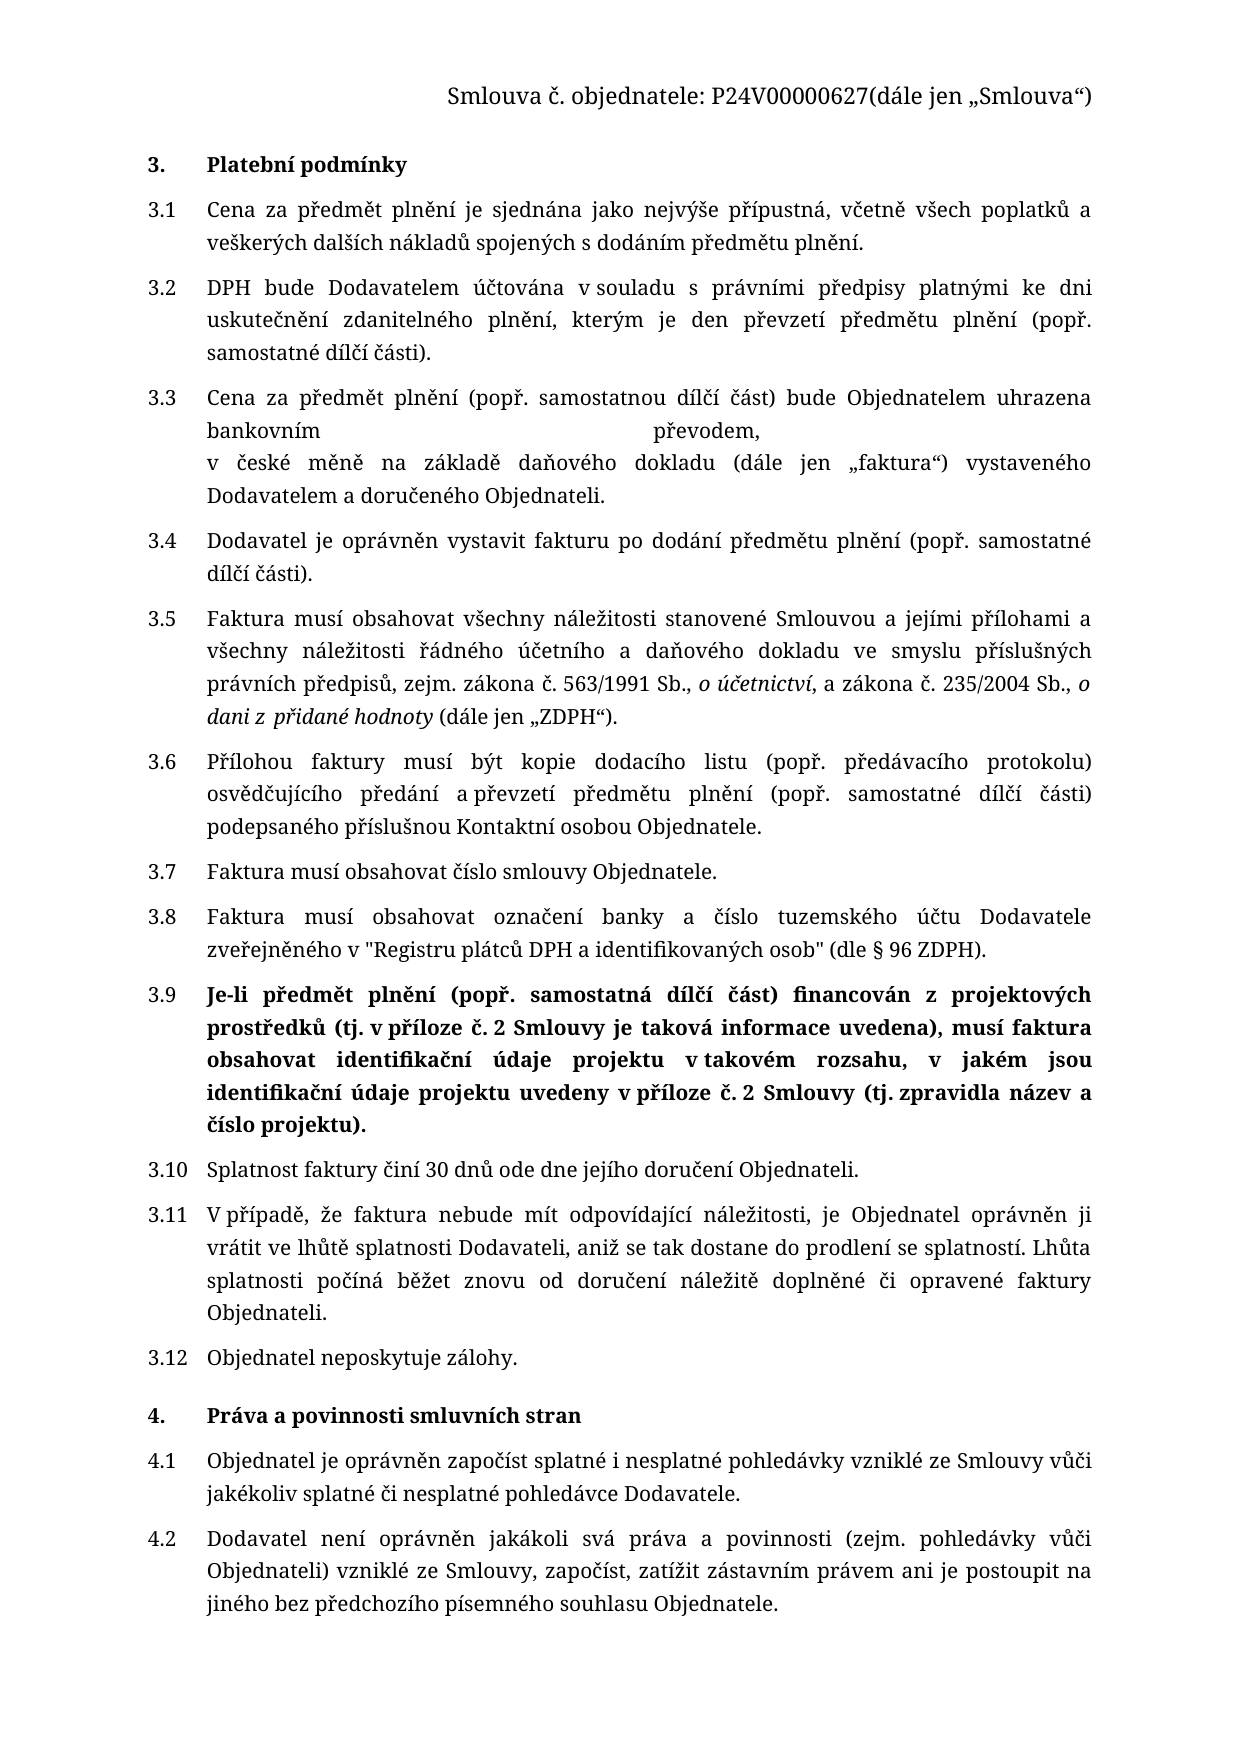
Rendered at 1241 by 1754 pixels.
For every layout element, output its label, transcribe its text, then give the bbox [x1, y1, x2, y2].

list Faktura musí obsahovat označení banky a číslo tuzemského účtu Dodavatele zveřejněného v "Registru plátců DPH a identifikovaných osob" (dle § 96 ZDPH). [148, 902, 1093, 963]
list Objednatel je oprávněn započíst splatné i nesplatné pohledávky vzniklé ze Smlouvy vůči jakékoliv splatné či nesplatné pohledávce Dodavatele. [148, 1446, 1093, 1507]
list Platební podmínky [148, 150, 1093, 179]
list V případě, že faktura nebude mít odpovídající náležitosti, je Objednatel oprávněn ji vrátit ve lhůtě splatnosti Dodavateli, aniž se tak dostane do prodlení se splatností. Lhůta splatnosti počíná běžet znovu od doručení náležitě doplněné či opravené faktury Objednateli. [148, 1201, 1093, 1327]
list Dodavatel není oprávněn jakákoli svá práva a povinnosti (zejm. pohledávky vůči Objednateli) vzniklé ze Smlouvy, započíst, zatížit zástavním právem ani je postoupit na jiného bez předchozího písemného souhlasu Objednatele. [148, 1524, 1093, 1618]
list Cena za předmět plnění (popř. samostatnou dílčí část) bude Objednatelem uhrazena bankovním převodem, v české měně na základě daňového dokladu (dále jen „faktura“) vystaveného Dodavatelem a doručeného Objednateli. [148, 383, 1093, 509]
list Objednatel neposkytuje zálohy. [148, 1343, 1093, 1372]
list Je-li předmět plnění (popř. samostatná dílčí část) financován z projektových prostředků (tj. v příloze č. 2 Smlouvy je taková informace uvedena), musí faktura obsahovat identifikační údaje projektu v takovém rozsahu, v jakém jsou identifikační údaje projektu uvedeny v příloze č. 2 Smlouvy (tj. zpravidla název a číslo projektu). [148, 980, 1093, 1139]
list DPH bude Dodavatelem účtována v souladu s právními předpisy platnými ke dni uskutečnění zdanitelného plnění, kterým je den převzetí předmětu plnění (popř. samostatné dílčí části). [148, 273, 1093, 367]
list Faktura musí obsahovat číslo smlouvy Objednatele. [148, 857, 1093, 886]
list Práva a povinnosti smluvních stran [148, 1401, 1093, 1429]
list Cena za předmět plnění je sjednána jako nejvýše přípustná, včetně všech poplatků a veškerých dalších nákladů spojených s dodáním předmětu plnění. [148, 195, 1093, 256]
list Dodavatel je oprávněn vystavit fakturu po dodání předmětu plnění (popř. samostatné dílčí části). [148, 526, 1093, 587]
list Přílohou faktury musí být kopie dodacího listu (popř. předávacího protokolu) osvědčujícího předání a převzetí předmětu plnění (popř. samostatné dílčí části) podepsaného příslušnou Kontaktní osobou Objednatele. [148, 747, 1093, 841]
list Faktura musí obsahovat všechny náležitosti stanovené Smlouvou a jejími přílohami a všechny náležitosti řádného účetního a daňového dokladu ve smyslu příslušných právních předpisů, zejm. zákona č. 563/1991 Sb., o účetnictví, a zákona č. 235/2004 Sb., o dani z přidané hodnoty (dále jen „ZDPH“). [148, 604, 1093, 730]
list Splatnost faktury činí 30 dnů ode dne jejího doručení Objednateli. [148, 1156, 1093, 1184]
